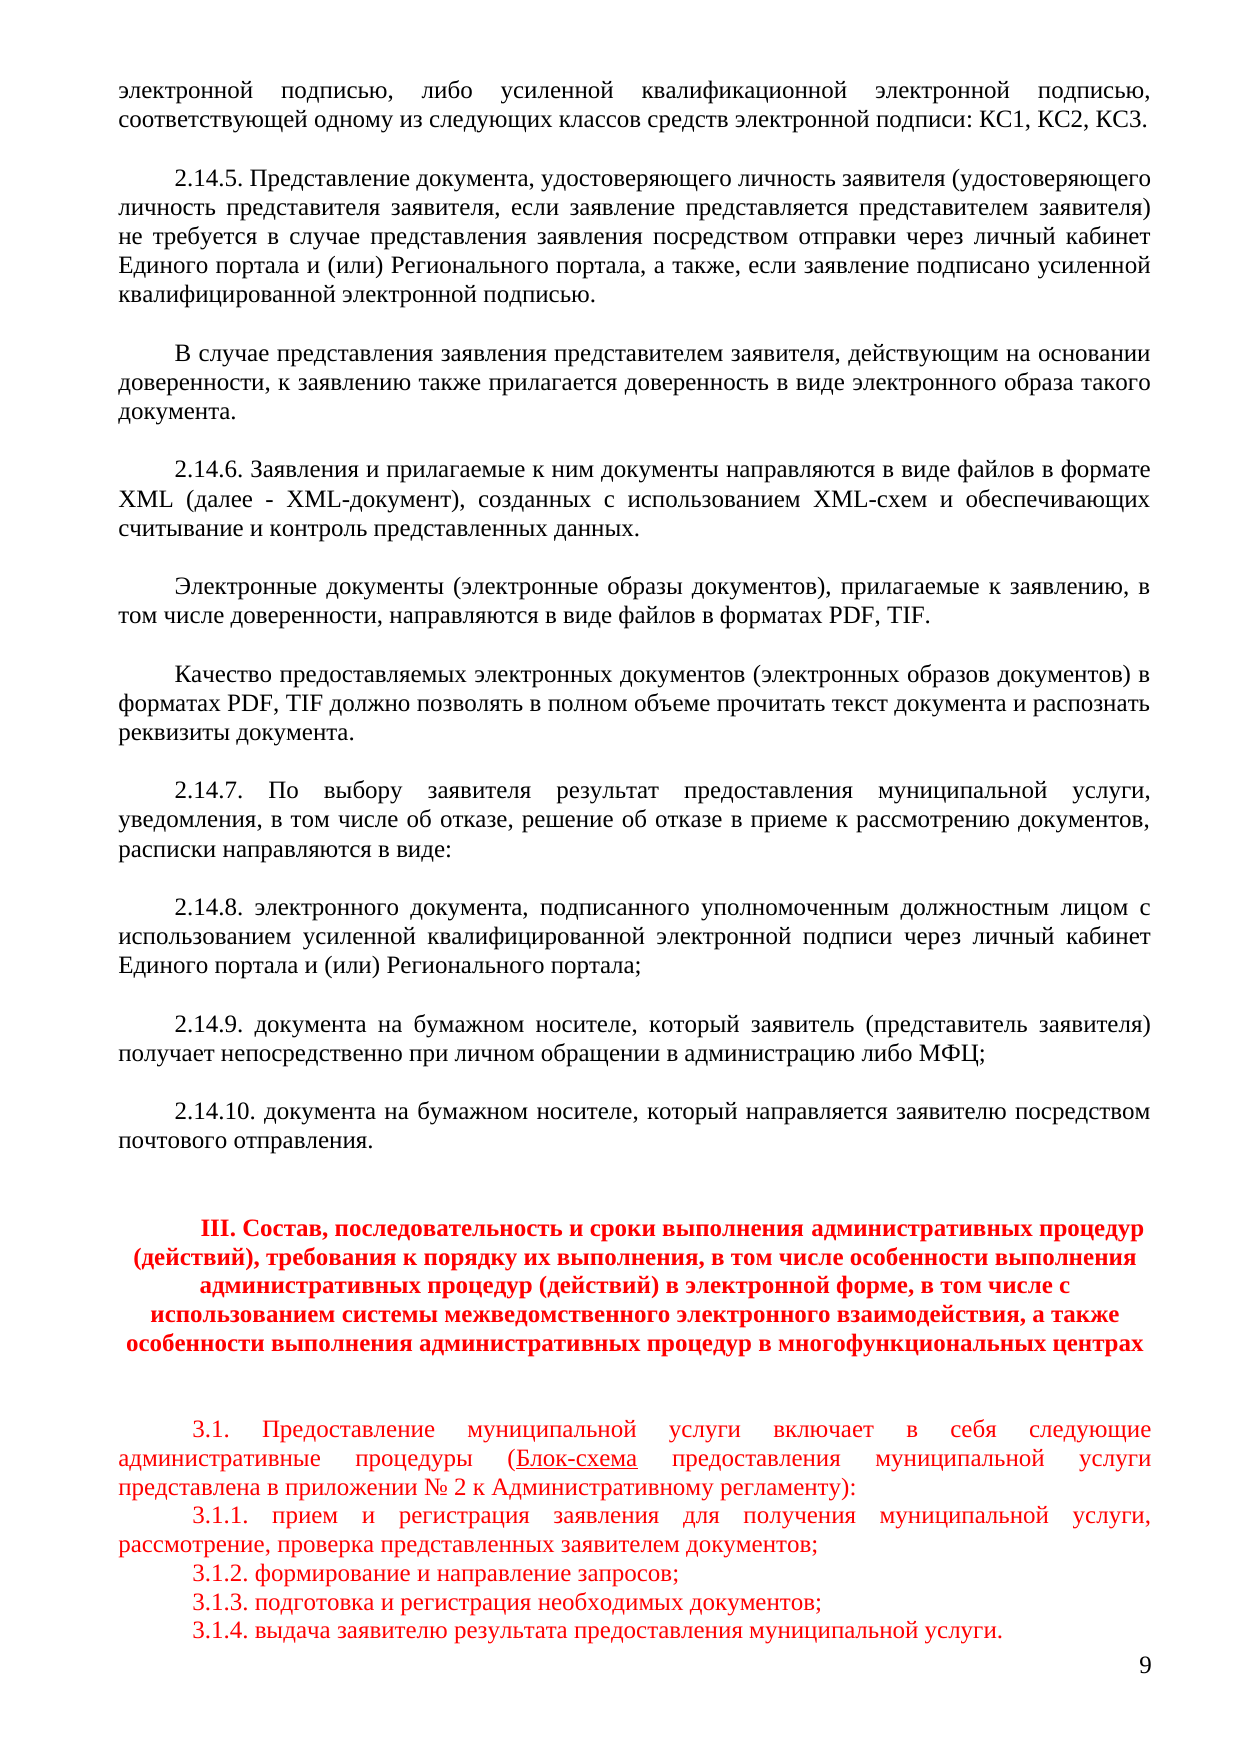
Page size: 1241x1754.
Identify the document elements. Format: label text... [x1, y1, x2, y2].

text 2.14.5. Представление документа, удостоверяющего личность заявителя (удостоверяющего личность представителя заявителя, если заявление представляется представителем заявителя) не требуется в случае представления заявления посредством отправки через личный кабинет Единого портала и (или) Регионального портала, а также, если заявление подписано усиленной квалифицированной электронной подписью. [118, 162, 1152, 308]
text 3.1.4. выдача заявителю результата предоставления муниципальной услуги. [118, 1615, 1152, 1644]
text Электронные документы (электронные образы документов), прилагаемые к заявлению, в том числе доверенности, направляются в виде файлов в форматах PDF, TIF. [118, 571, 1152, 629]
text 2.14.7. По выбору заявителя результат предоставления муниципальной услуги, уведомления, в том числе об отказе, решение об отказе в приеме к рассмотрению документов, расписки направляются в виде: [118, 775, 1152, 862]
text 2.14.6. Заявления и прилагаемые к ним документы направляются в виде файлов в формате XML (далее - XML-документ), созданных с использованием XML-схем и обеспечивающих считывание и контроль представленных данных. [118, 454, 1152, 542]
text Качество предоставляемых электронных документов (электронных образов документов) в форматах PDF, TIF должно позволять в полном объеме прочитать текст документа и распознать реквизиты документа. [118, 658, 1152, 746]
text 3.1.1. прием и регистрация заявления для получения муниципальной услуги, рассмотрение, проверка представленных заявителем документов; [118, 1500, 1152, 1558]
text 2.14.9. документа на бумажном носителе, который заявитель (представитель заявителя) получает непосредственно при личном обращении в администрацию либо МФЦ; [118, 1008, 1152, 1067]
text 3.1.2. формирование и направление запросов; [118, 1558, 1152, 1587]
text 3.1. Предоставление муниципальной услуги включает в себя следующие административные процедуры (Блок-схема предоставления муниципальной услуги представлена в приложении № 2 к Административному регламенту): [118, 1414, 1152, 1500]
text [118, 75, 1152, 133]
text 2.14.10. документа на бумажном носителе, который направляется заявителю посредством почтового отправления. [118, 1096, 1152, 1154]
text В случае представления заявления представителем заявителя, действующим на основании доверенности, к заявлению также прилагается доверенность в виде электронного образа такого документа. [118, 337, 1152, 425]
text 3.1.3. подготовка и регистрация необходимых документов; [118, 1587, 1152, 1615]
text 2.14.8. электронного документа, подписанного уполномоченным должностным лицом с использованием усиленной квалифицированной электронной подписи через личный кабинет Единого портала и (или) Регионального портала; [118, 892, 1152, 979]
text III. Состав, последовательность и сроки выполнения административных процедур (действий), требования к порядку их выполнения, в том числе особенности выполнения административных процедур (действий) в электронной форме, в том числе с использованием системы межведомственного электронного взаимодействия, а также особенности выполнения административных процедур в многофункциональных центрах [118, 1213, 1152, 1357]
